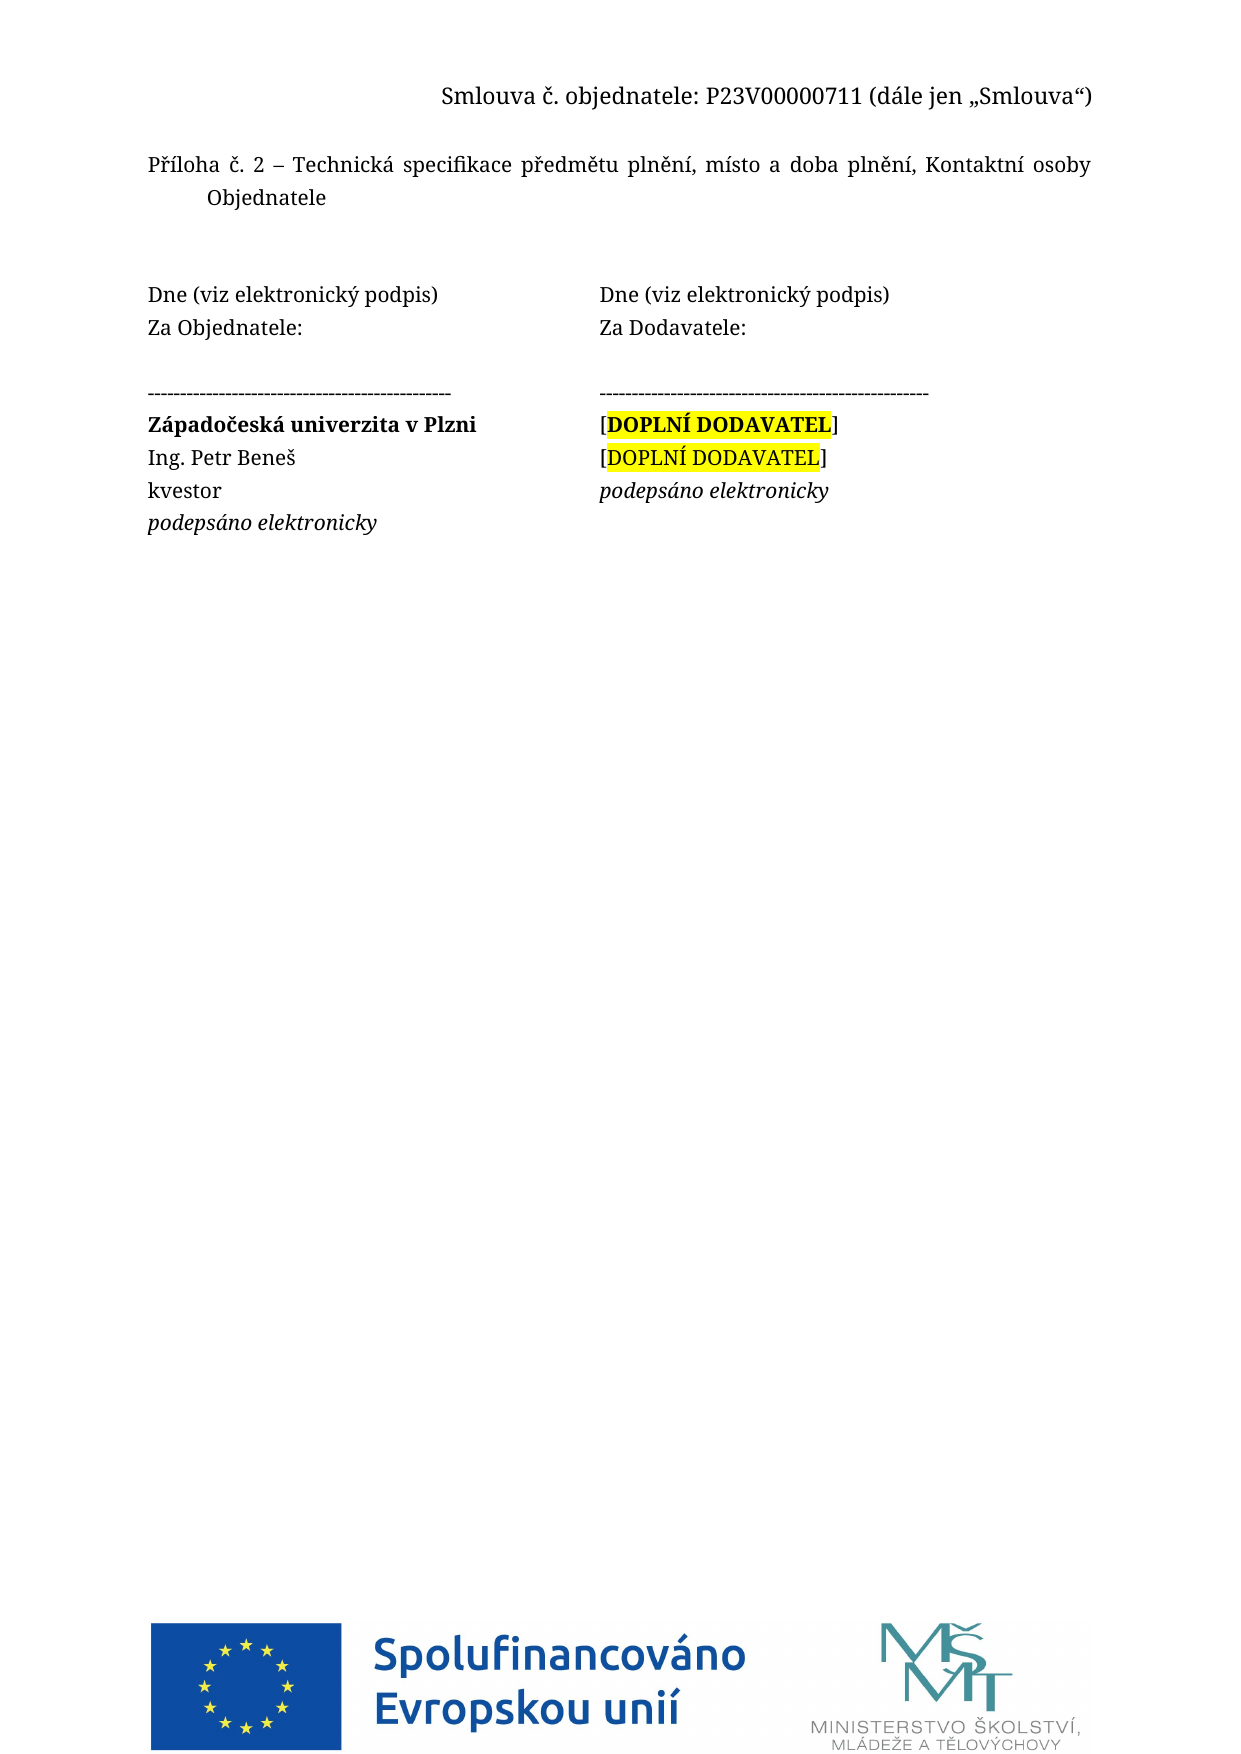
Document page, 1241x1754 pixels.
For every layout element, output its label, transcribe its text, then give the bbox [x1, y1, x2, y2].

text Příloha č. 2 – Technická specifikace předmětu plnění, místo a doba plnění, Kontaktní osoby Objednatele [148, 150, 1093, 211]
table_header Dne (viz elektronický podpis) Za Dodavatele: --------------------------------------------------- [DOPLNÍ DODAVATEL] [DOPLNÍ DODAVATEL] podepsáno elektronicky [588, 280, 1040, 541]
table_header Dne (viz elektronický podpis) Za Objednatele: ----------------------------------------------- Západočeská univerzita v Plzni Ing. Petr Beneš kvestor podepsáno elektronicky [136, 280, 588, 541]
picture [147, 1619, 1093, 1754]
